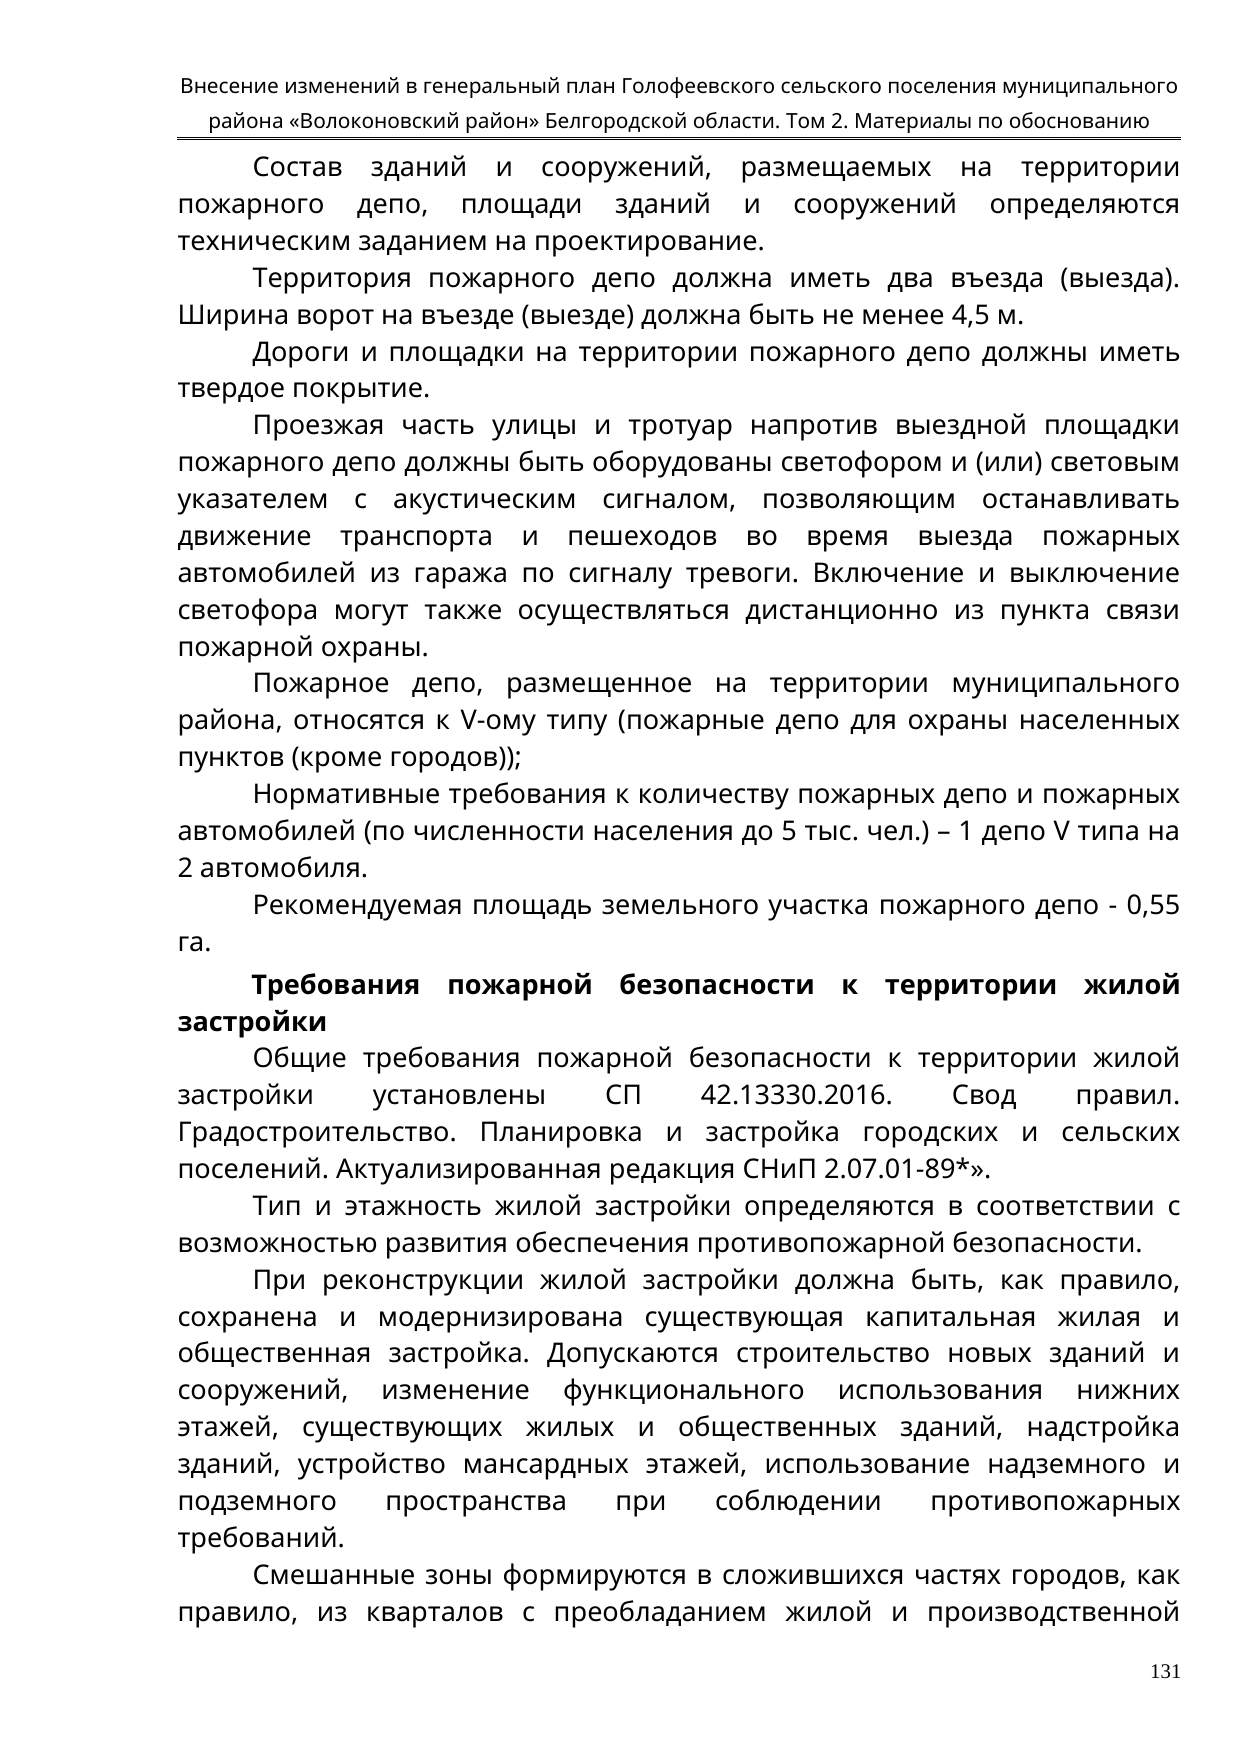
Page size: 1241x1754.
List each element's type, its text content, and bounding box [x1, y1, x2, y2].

text Общие требования пожарной безопасности к территории жилой застройки установлены СП 42.13330.2016. Свод правил. Градостроительство. Планировка и застройка городских и сельских поселений. Актуализированная редакция СНиП 2.07.01-89*». [177, 1039, 1181, 1186]
text Состав зданий и сооружений, размещаемых на территории пожарного депо, площади зданий и сооружений определяются техническим заданием на проектирование. [177, 148, 1181, 258]
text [177, 1555, 1181, 1629]
text Требования пожарной безопасности к территории жилой застройки [177, 965, 1181, 1039]
text Пожарное депо, размещенное на территории муниципального района, относятся к V-ому типу (пожарные депо для охраны населенных пунктов (кроме городов)); [177, 664, 1181, 774]
text Рекомендуемая площадь земельного участка пожарного депо - 0,55 га. [177, 885, 1181, 959]
text Дороги и площадки на территории пожарного депо должны иметь твердое покрытие. [177, 332, 1181, 406]
text При реконструкции жилой застройки должна быть, как правило, сохранена и модернизирована существующая капитальная жилая и общественная застройка. Допускаются строительство новых зданий и сооружений, изменение функционального использования нижних этажей, существующих жилых и общественных зданий, надстройка зданий, устройство мансардных этажей, использование надземного и подземного пространства при соблюдении противопожарных требований. [177, 1260, 1181, 1555]
text Территория пожарного депо должна иметь два въезда (выезда). Ширина ворот на въезде (выезде) должна быть не менее 4,5 м. [177, 258, 1181, 332]
text Тип и этажность жилой застройки определяются в соответствии с возможностью развития обеспечения противопожарной безопасности. [177, 1186, 1181, 1260]
text Нормативные требования к количеству пожарных депо и пожарных автомобилей (по численности населения до 5 тыс. чел.) – 1 депо V типа на 2 автомобиля. [177, 774, 1181, 885]
text Проезжая часть улицы и тротуар напротив выездной площадки пожарного депо должны быть оборудованы светофором и (или) световым указателем с акустическим сигналом, позволяющим останавливать движение транспорта и пешеходов во время выезда пожарных автомобилей из гаража по сигналу тревоги. Включение и выключение светофора могут также осуществляться дистанционно из пункта связи пожарной охраны. [177, 406, 1181, 664]
